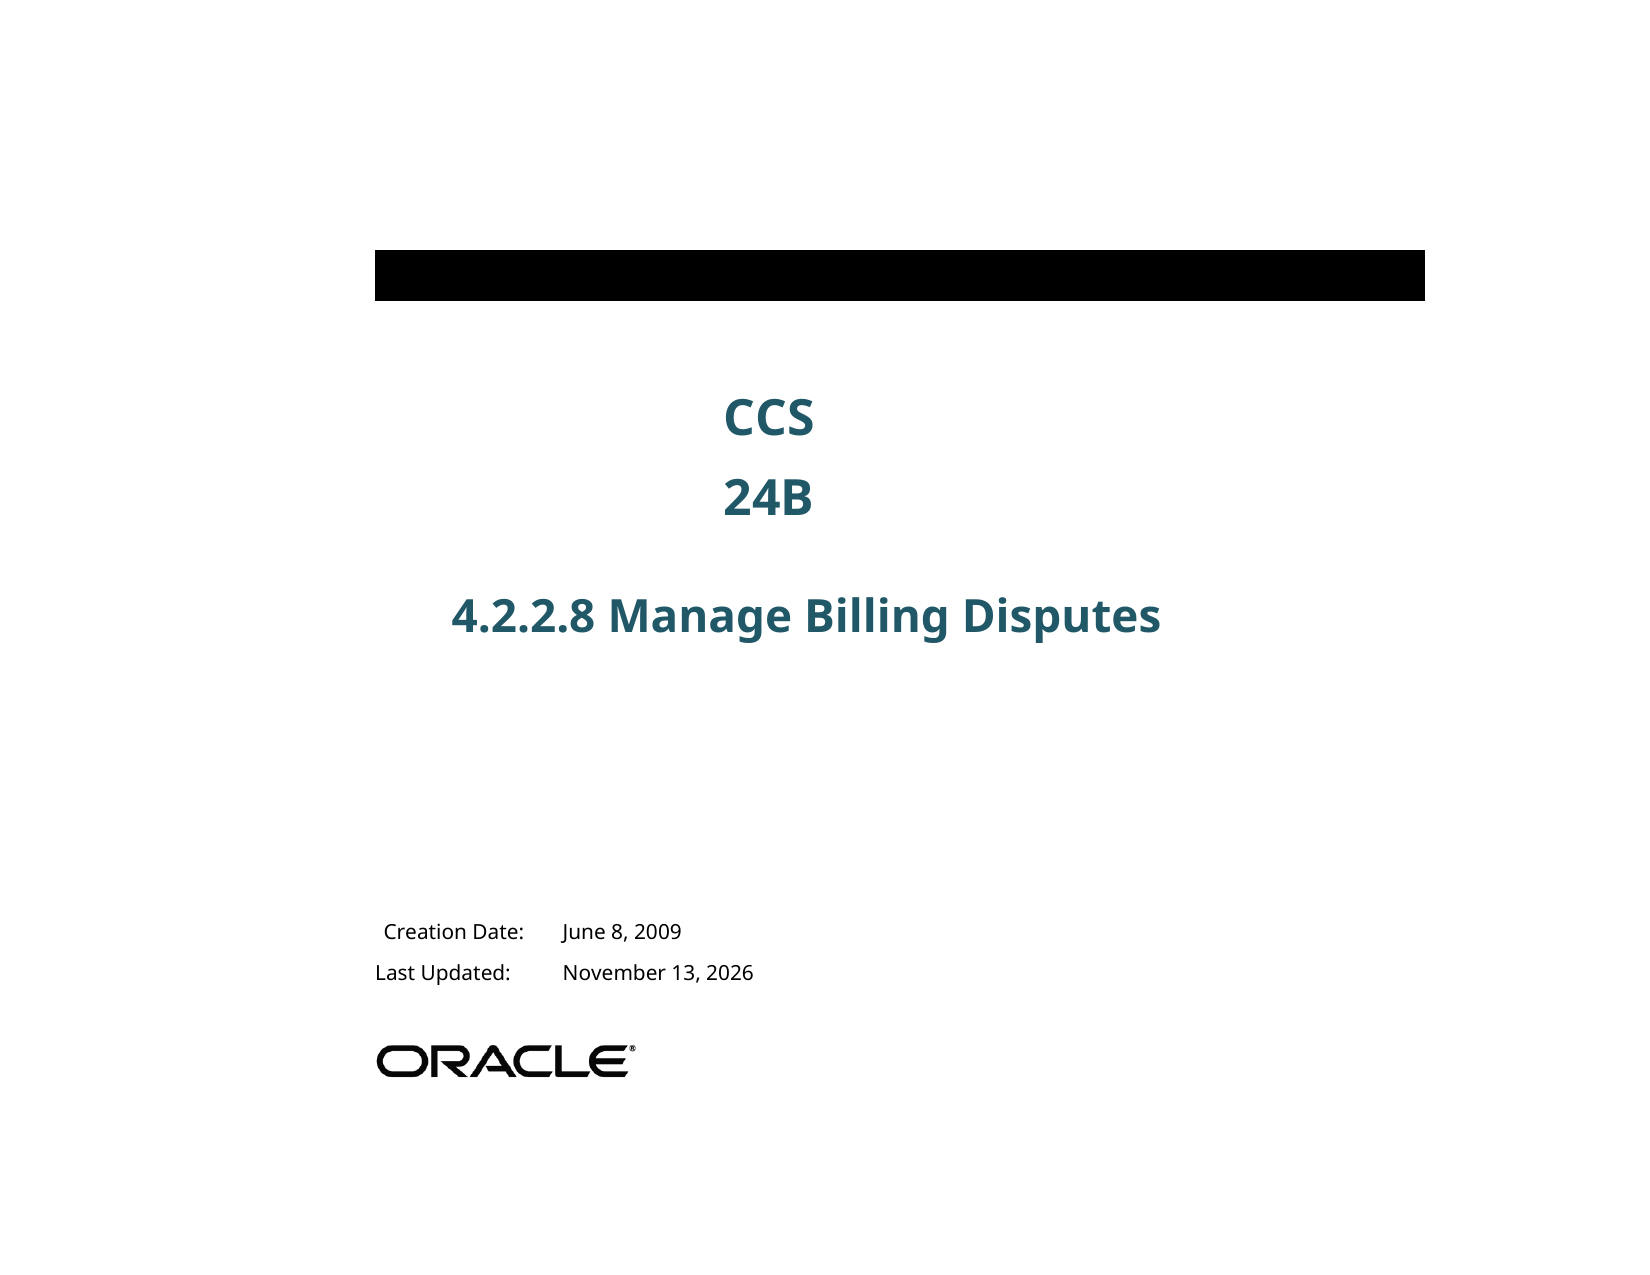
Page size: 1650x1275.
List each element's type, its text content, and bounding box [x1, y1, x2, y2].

picture [369, 1039, 641, 1083]
text 4.2.2.8 Manage Billing Disputes [112, 584, 1500, 646]
title 24B [112, 462, 1425, 530]
text Creation Date: June 8, 2009 [112, 917, 1500, 945]
title CCS [112, 382, 1425, 450]
text Last Updated: January 21, 2025 [375, 958, 1500, 986]
